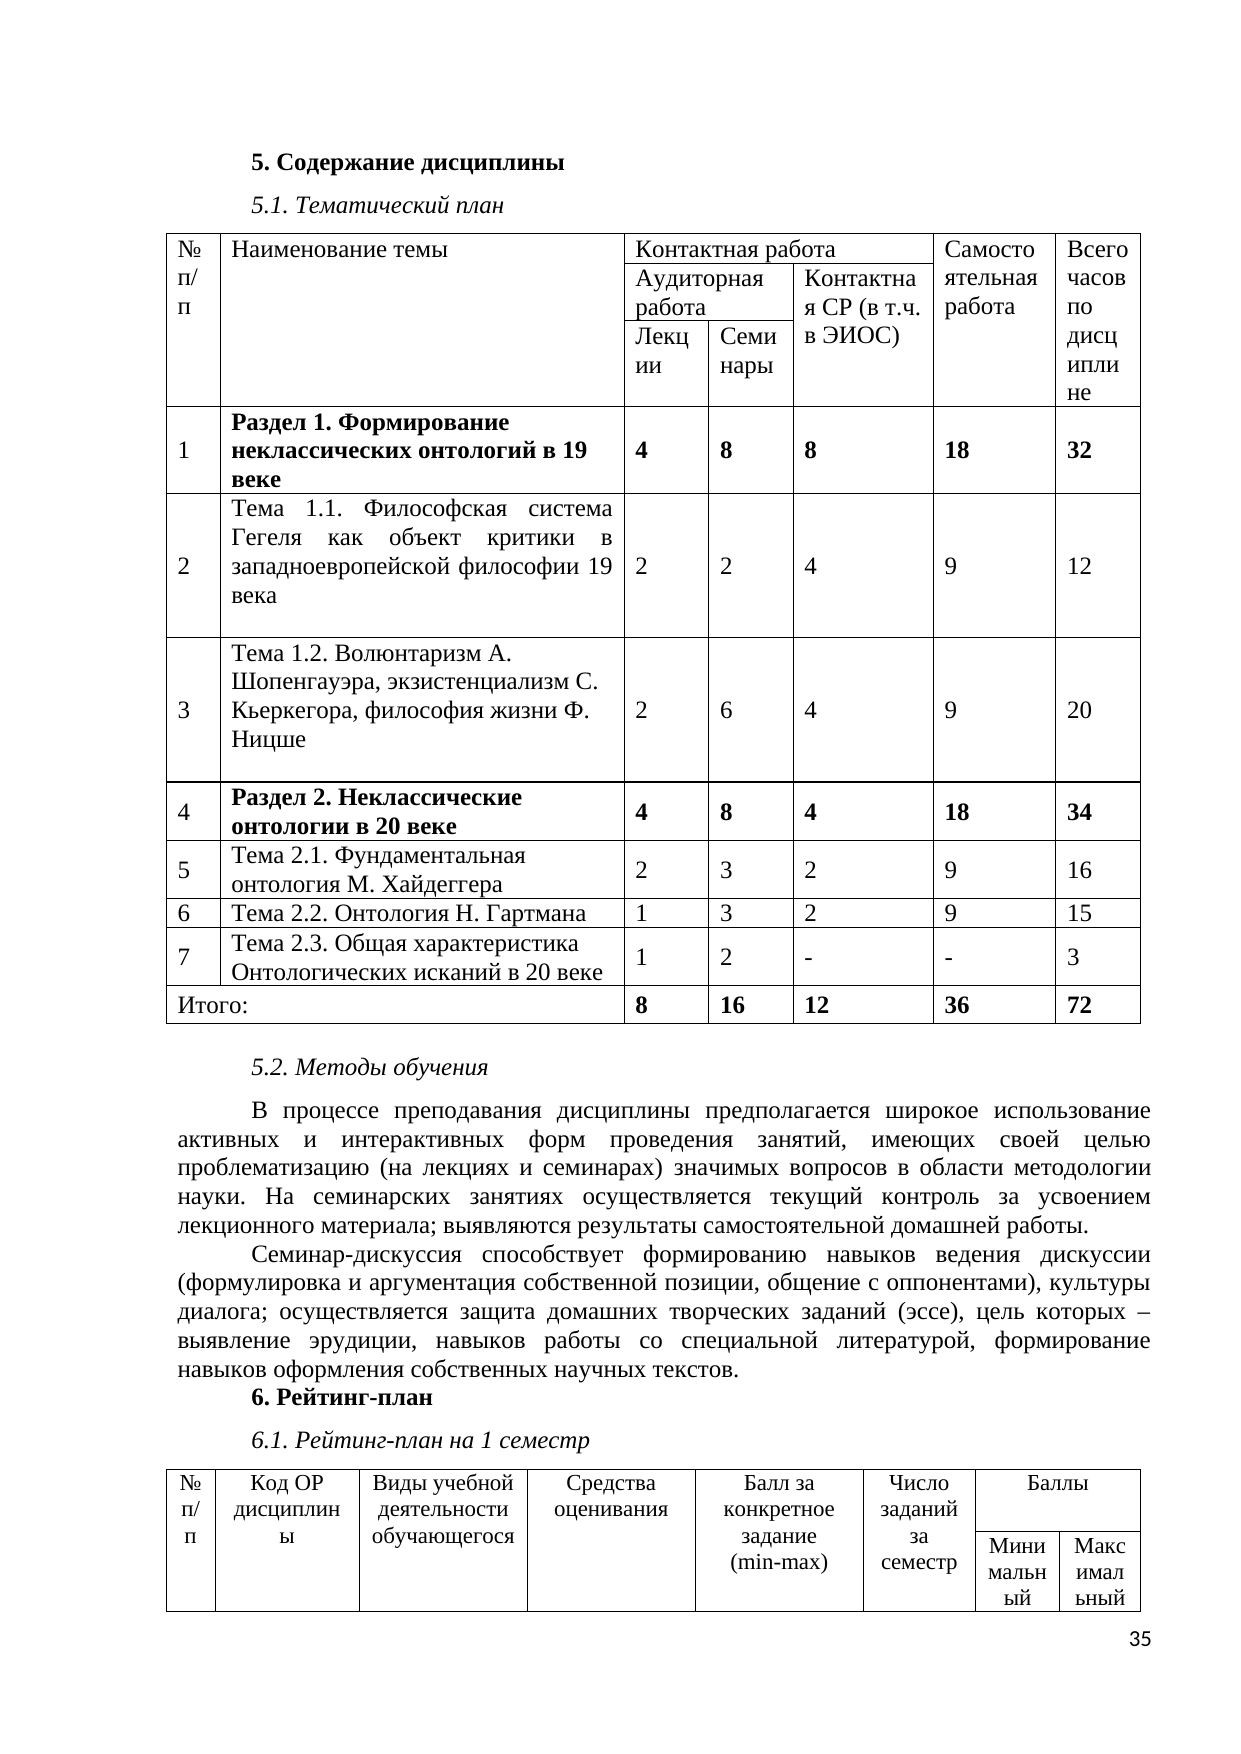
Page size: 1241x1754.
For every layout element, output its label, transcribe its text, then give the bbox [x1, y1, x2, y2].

table_header Код ОР дисциплины [216, 1470, 359, 1611]
table_cell Тема 2.1. Фундаментальная онтология М. Хайдеггера [221, 841, 624, 898]
table_cell 12 [1056, 494, 1140, 637]
table_cell 5 [167, 841, 220, 898]
table_cell 20 [1056, 638, 1140, 781]
table_cell 9 [934, 638, 1055, 781]
table_header Число заданий за семестр [864, 1470, 975, 1611]
table_cell Тема 1.2. Волюнтаризм А. Шопенгауэра, экзистенциализм С. Кьеркегора, философия жизни Ф. Ницше [221, 638, 624, 781]
text 6. Рейтинг-план [177, 1382, 1152, 1411]
table_cell Аудиторная работа [625, 264, 793, 320]
table_cell 3 [709, 841, 793, 898]
table_cell 7 [167, 928, 220, 985]
table_cell Семинары [709, 321, 793, 406]
table_cell 3 [1056, 928, 1140, 985]
table_cell 9 [934, 899, 1055, 927]
table_cell Тема 2.3. Общая характеристика Онтологических исканий в 20 веке [221, 928, 624, 985]
table_cell 1 [625, 899, 708, 927]
table_cell Тема 2.2. Онтология Н. Гартмана [221, 899, 624, 927]
table_header Баллы [976, 1470, 1140, 1531]
table_cell 8 [709, 783, 793, 840]
table_cell 6 [167, 899, 220, 927]
table_cell 18 [934, 783, 1055, 840]
text 5.1. Тематический план [177, 190, 1152, 219]
table_cell 4 [625, 407, 708, 493]
table_cell 8 [709, 407, 793, 493]
text Семинар-дискуссия способствует формированию навыков ведения дискуссии (формулировка и аргументация собственной позиции, общение с оппонентами), культуры диалога; осуществляется защита домашних творческих заданий (эссе), цель которых – выявление эрудиции, навыков работы со специальной литературой, формирование навыков оформления собственных научных текстов. [177, 1239, 1152, 1382]
table_header Контактная работа [625, 234, 933, 262]
table_cell 6 [709, 638, 793, 781]
table_cell - [794, 928, 933, 985]
table_cell 18 [934, 407, 1055, 493]
table_cell 12 [794, 986, 933, 1022]
table_cell - [934, 928, 1055, 985]
table_cell 8 [625, 986, 708, 1022]
table_header № п/п [167, 234, 220, 406]
table_cell 1 [625, 928, 708, 985]
table_cell 2 [794, 841, 933, 898]
table_header Средства оценивания [528, 1470, 695, 1611]
table_cell 8 [794, 407, 933, 493]
table_cell 9 [934, 494, 1055, 637]
text В процессе преподавания дисциплины предполагается широкое использование активных и интерактивных форм проведения занятий, имеющих своей целью проблематизацию (на лекциях и семинарах) значимых вопросов в области методологии науки. На семинарских занятиях осуществляется текущий контроль за усвоением лекционного материала; выявляются результаты самостоятельной домашней работы. [177, 1095, 1152, 1239]
table_cell Раздел 2. Неклассические онтологии в 20 веке [221, 783, 624, 840]
table_cell Итого: [167, 986, 624, 1022]
text 5. Содержание дисциплины [177, 147, 1152, 176]
table_cell 16 [709, 986, 793, 1022]
table_cell 3 [709, 899, 793, 927]
table_cell Минимальный [976, 1532, 1059, 1611]
table_cell 2 [625, 841, 708, 898]
table_cell 15 [1056, 899, 1140, 927]
table_cell 2 [625, 638, 708, 781]
table_cell 9 [934, 841, 1055, 898]
table_header Всего часов по дисциплине [1056, 234, 1140, 406]
table_cell 4 [794, 494, 933, 637]
table_header Балл за конкретное задание (min-max) [696, 1470, 863, 1611]
table_cell Лекции [625, 321, 708, 406]
table_header Виды учебной деятельности обучающегося [360, 1470, 527, 1611]
table_cell 2 [625, 494, 708, 637]
table_cell 32 [1056, 407, 1140, 493]
table_cell 4 [794, 638, 933, 781]
table_header Наименование темы [221, 234, 624, 406]
table_cell Контактная СР (в т.ч. в ЭИОС) [794, 264, 933, 406]
table_header Самостоятельная работа [934, 234, 1055, 406]
table_cell Тема 1.1. Философская система Гегеля как объект критики в западноевропейской философии 19 века [221, 494, 624, 637]
table_cell 2 [709, 494, 793, 637]
table_cell 72 [1056, 986, 1140, 1022]
table_cell 16 [1056, 841, 1140, 898]
table_cell 4 [625, 783, 708, 840]
table_cell 34 [1056, 783, 1140, 840]
table_cell 4 [794, 783, 933, 840]
table_cell 2 [709, 928, 793, 985]
table_cell 2 [167, 494, 220, 637]
table_header № п/п [167, 1470, 215, 1611]
table_cell Раздел 1. Формирование неклассических онтологий в 19 веке [221, 407, 624, 493]
table_cell 1 [167, 407, 220, 493]
table_cell Максимальный [1060, 1532, 1140, 1611]
text 5.2. Методы обучения [177, 1052, 1152, 1081]
table_cell 4 [167, 783, 220, 840]
table_cell 3 [167, 638, 220, 781]
table_cell 2 [794, 899, 933, 927]
text 6.1. Рейтинг-план на 1 семестр [177, 1426, 1152, 1454]
table_cell 36 [934, 986, 1055, 1022]
